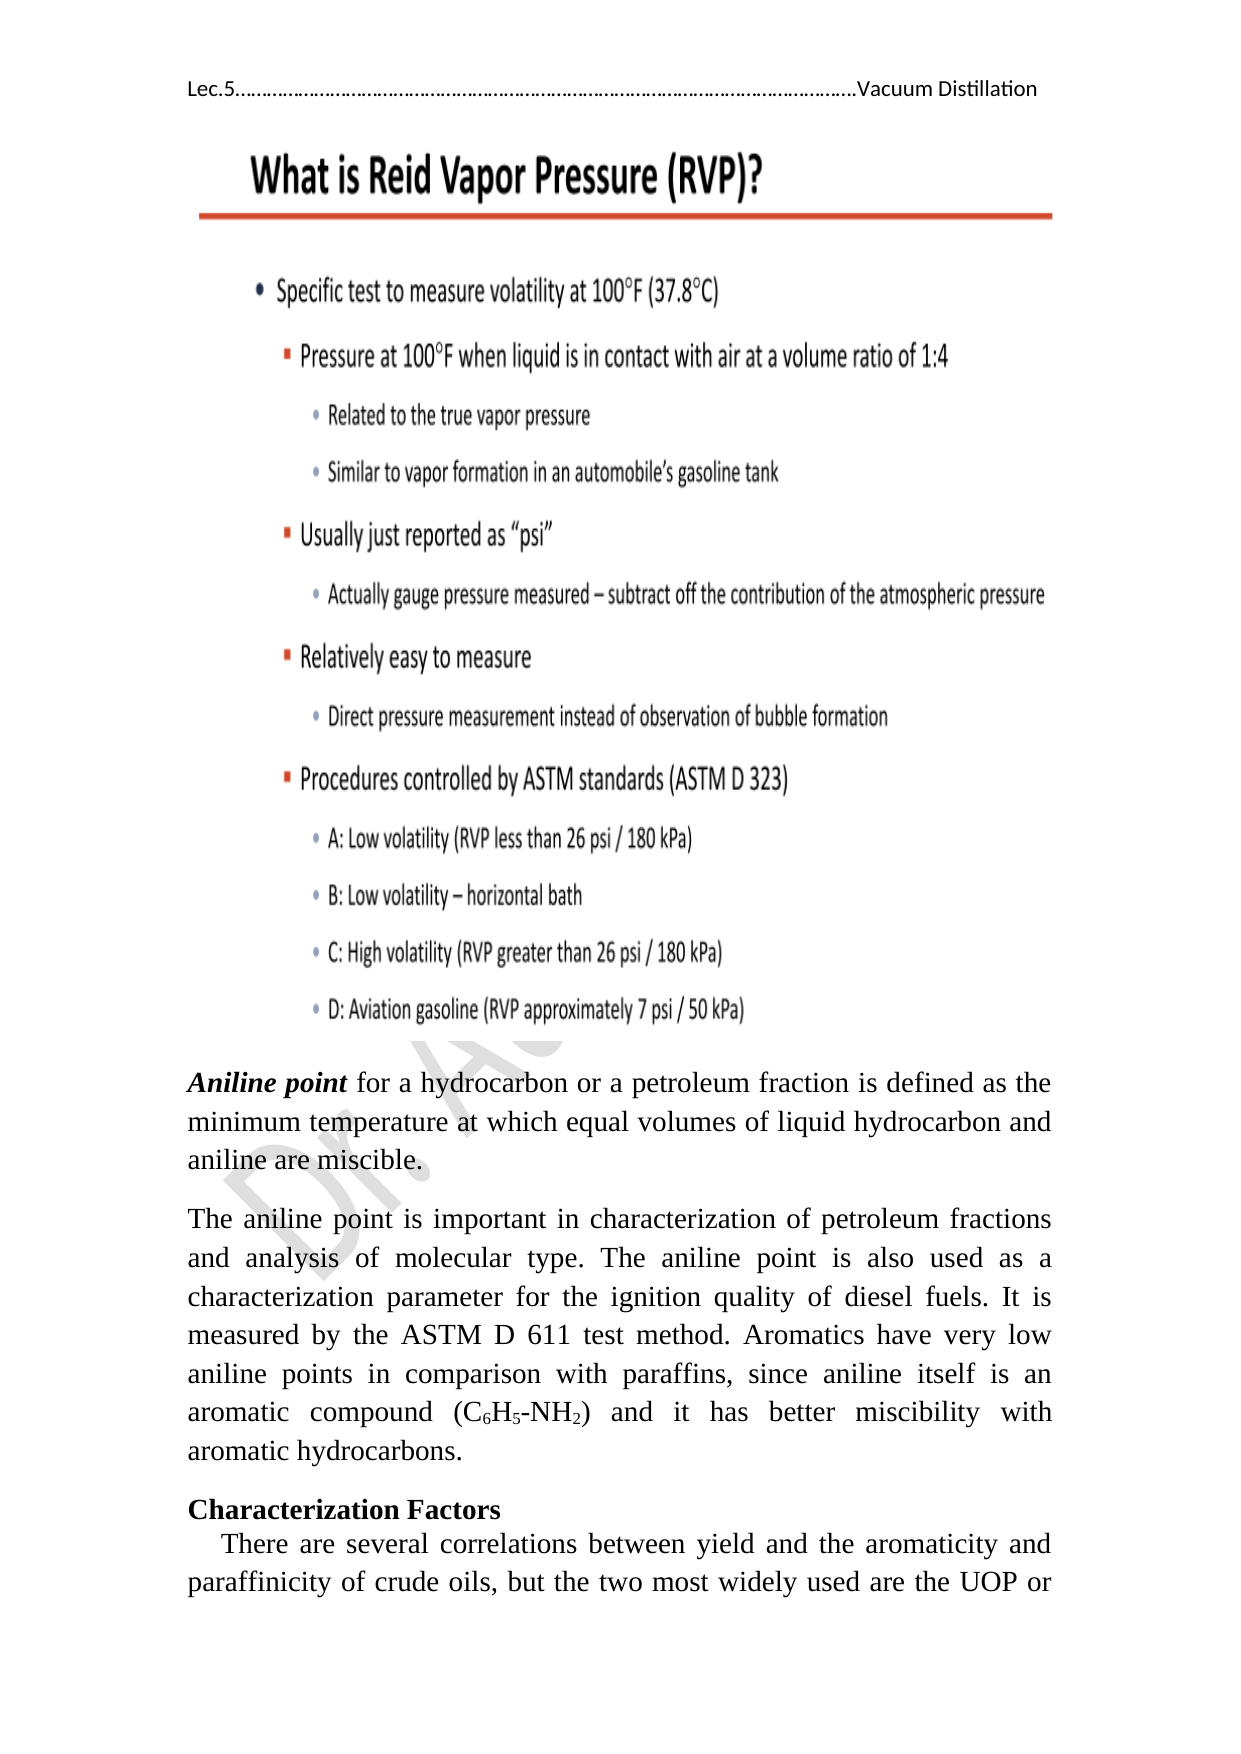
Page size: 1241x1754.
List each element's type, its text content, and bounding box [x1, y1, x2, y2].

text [187, 1526, 1053, 1598]
text Characterization Factors [187, 1492, 1053, 1526]
text The aniline point is important in characterization of petroleum fractions and analysis of molecular type. The aniline point is also used as a characterization parameter for the ignition quality of diesel fuels. It is measured by the ASTM D 611 test method. Aromatics have very low aniline points in comparison with paraffins, since aniline itself is an aromatic compound (C6H5-NH2) and it has better miscibility with aromatic hydrocarbons. [187, 1202, 1053, 1466]
text Aniline point for a hydrocarbon or a petroleum fraction is defined as the minimum temperature at which equal volumes of liquid hydrocarbon and aniline are miscible. [187, 1065, 1053, 1176]
picture [187, 150, 1053, 1041]
